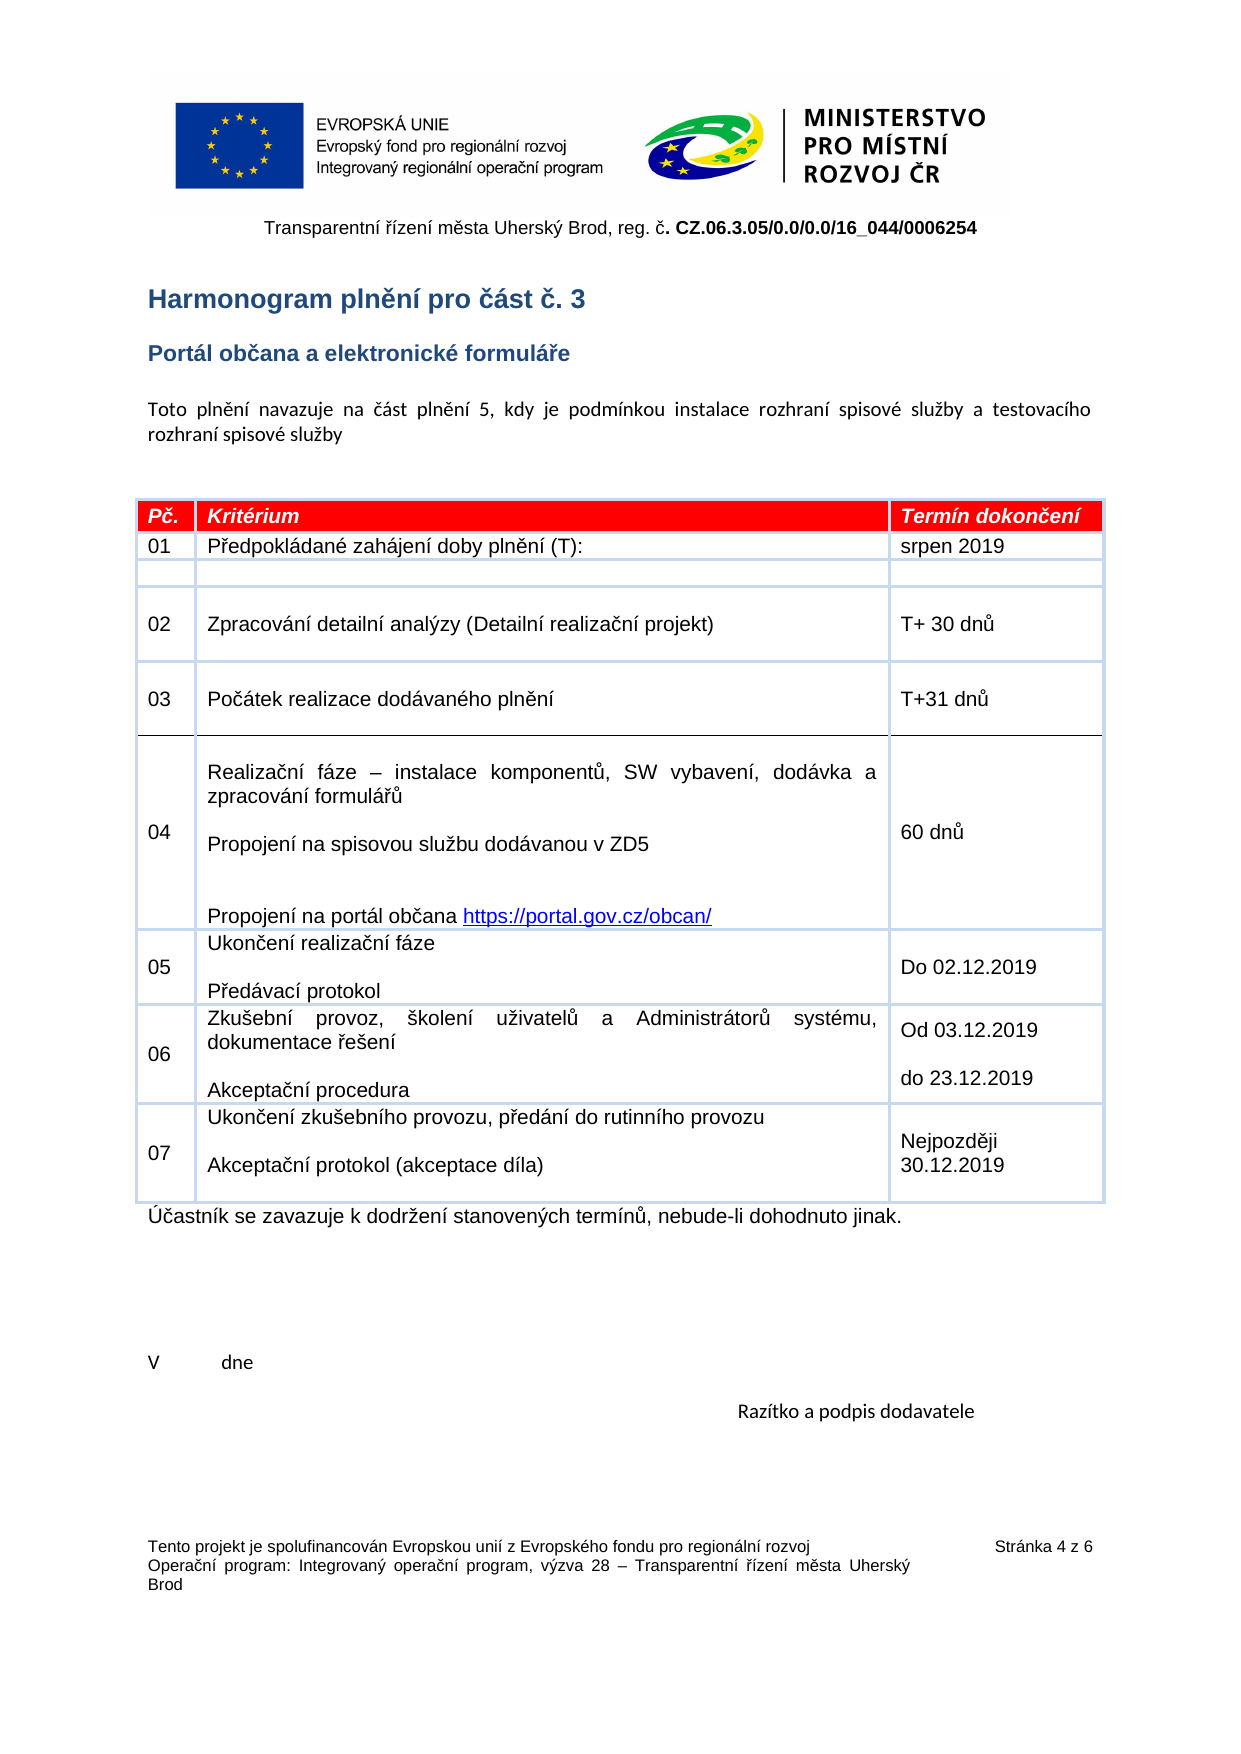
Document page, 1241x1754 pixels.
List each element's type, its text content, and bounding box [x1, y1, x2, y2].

table_cell [197, 561, 888, 585]
table_cell Do 02.12.2019 [891, 931, 1102, 1003]
picture [147, 73, 1013, 217]
table_cell Ukončení realizační fáze Předávací protokol [197, 931, 888, 1003]
table_cell srpen 2019 [891, 534, 1102, 558]
table_cell [891, 561, 1102, 585]
text V dne [148, 1349, 1093, 1374]
text Toto plnění navazuje na část plnění 5, kdy je podmínkou instalace rozhraní spisové služby a testovacího rozhraní spisové služby [148, 396, 1093, 447]
table_cell 60 dnů [891, 736, 1102, 928]
table_cell Od 03.12.2019 do 23.12.2019 [891, 1006, 1102, 1102]
text Razítko a podpis dodavatele [148, 1398, 1093, 1424]
table_header Pč. [138, 501, 194, 531]
table_cell 04 [138, 736, 194, 928]
table_cell Zpracování detailní analýzy (Detailní realizační projekt) [197, 588, 888, 660]
table_cell 02 [138, 588, 194, 660]
table_cell 07 [138, 1105, 194, 1201]
table_cell 05 [138, 931, 194, 1003]
table_cell Ukončení zkušebního provozu, předání do rutinního provozu Akceptační protokol (akceptace díla) [197, 1105, 888, 1201]
text Účastník se zavazuje k dodržení stanovených termínů, nebude-li dohodnuto jinak. [148, 1204, 1093, 1228]
table_cell 06 [138, 1006, 194, 1102]
subtitle Harmonogram plnění pro část č. 3 [148, 283, 1093, 314]
table_cell Realizační fáze – instalace komponentů, SW vybavení, dodávka a zpracování formulářů Propojení na spisovou službu dodávanou v ZD5 Propojení na portál občana https://portal.gov.cz/obcan/ [197, 736, 888, 928]
table_cell Předpokládané zahájení doby plnění (T): [197, 534, 888, 558]
table_cell Nejpozději 30.12.2019 [891, 1105, 1102, 1201]
table_header Kritérium [197, 501, 888, 531]
table_header Termín dokončení [891, 501, 1102, 531]
table_cell T+31 dnů [891, 663, 1102, 735]
table_cell 03 [138, 663, 194, 735]
subtitle Portál občana a elektronické formuláře [148, 340, 1093, 366]
table_cell 01 [138, 534, 194, 558]
table_cell Zkušební provoz, školení uživatelů a Administrátorů systému, dokumentace řešení Akceptační procedura [197, 1006, 888, 1102]
table_cell [138, 561, 194, 585]
table_cell Počátek realizace dodávaného plnění [197, 663, 888, 735]
table_cell T+ 30 dnů [891, 588, 1102, 660]
